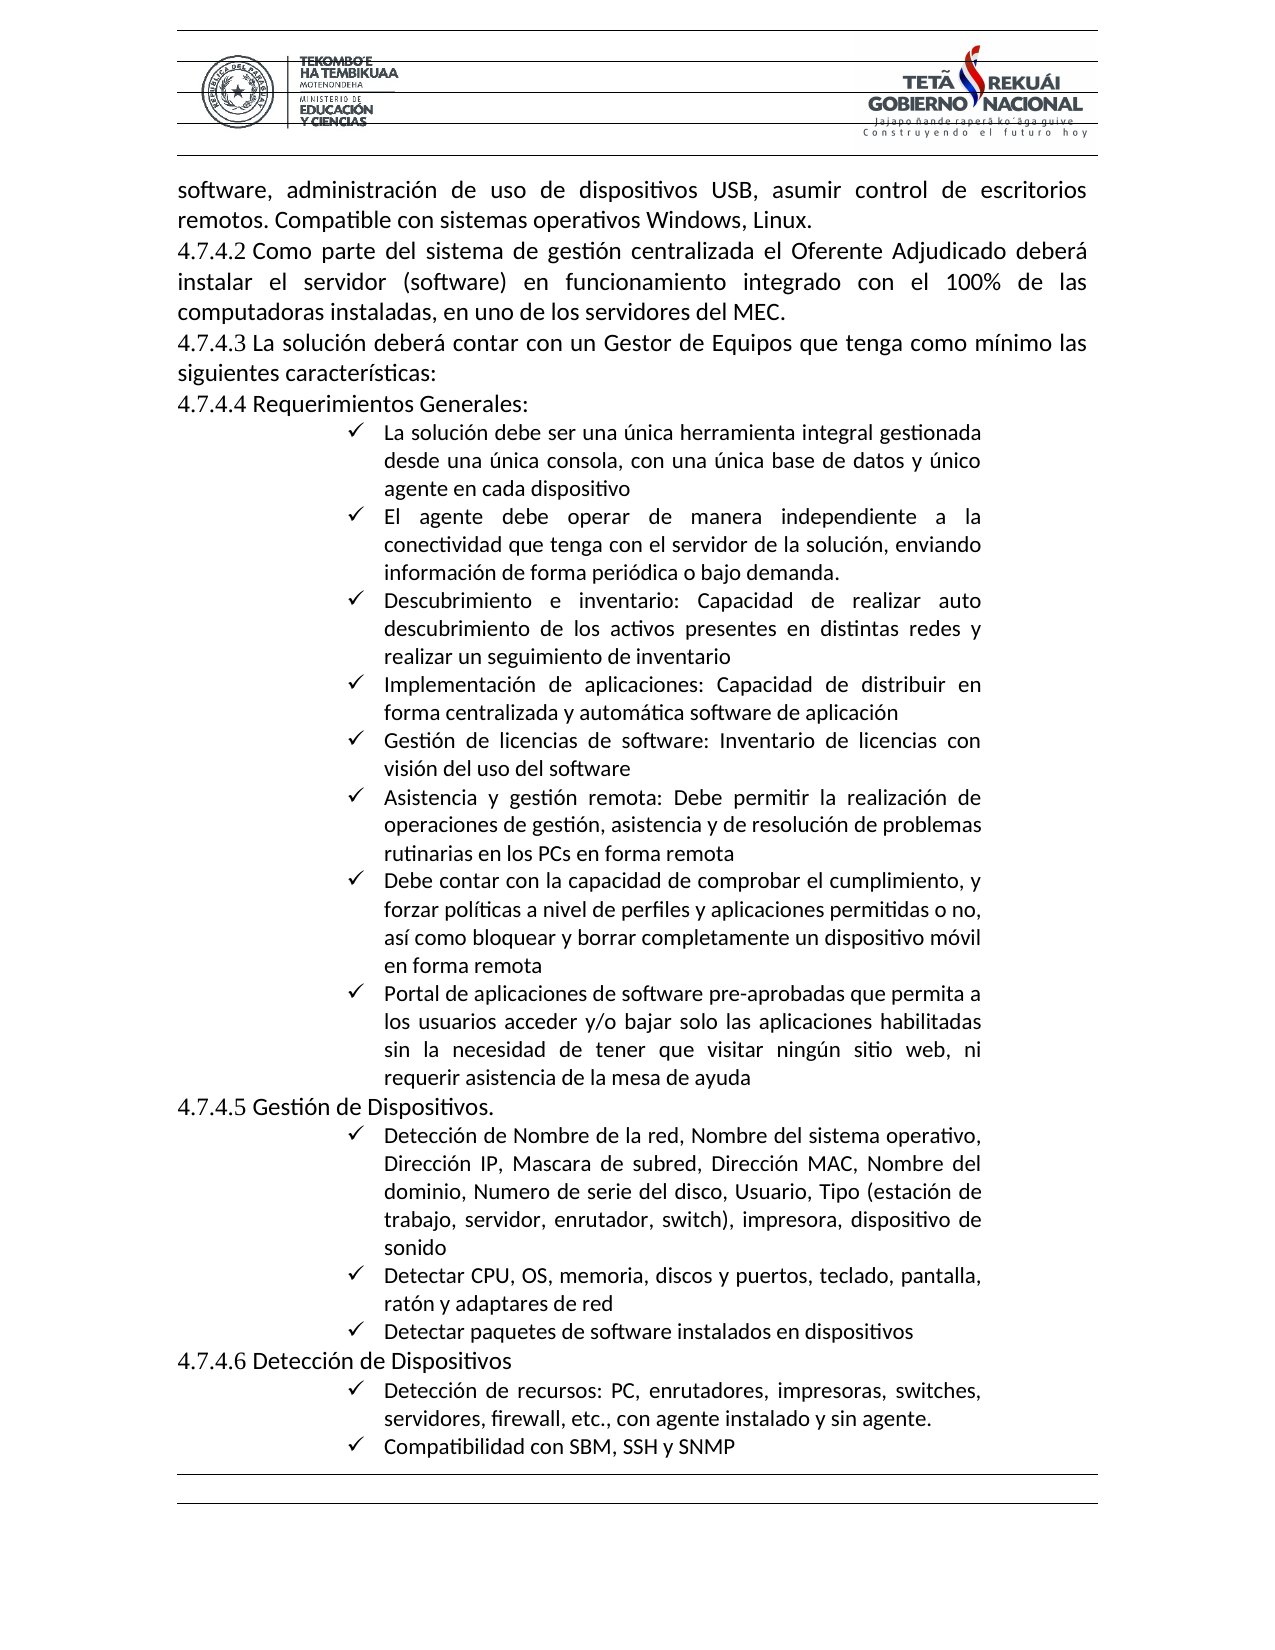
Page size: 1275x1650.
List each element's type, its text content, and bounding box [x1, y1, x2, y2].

list Detección de recursos: PC, enrutadores, impresoras, switches, servidores, firewall, etc., con agente instalado y sin agente. [346, 1376, 982, 1432]
picture [853, 32, 1097, 61]
picture [853, 62, 1097, 92]
list Gestión de licencias de software: Inventario de licencias con visión del uso del software [346, 727, 982, 783]
list Descubrimiento e inventario: Capacidad de realizar auto descubrimiento de los activos presentes en distintas redes y realizar un seguimiento de inventario [346, 586, 982, 671]
picture [176, 32, 420, 151]
list El agente debe operar de manera independiente a la conectividad que tenga con el servidor de la solución, enviando información de forma periódica o bajo demanda. [346, 502, 982, 586]
list Debe contar con la capacidad de comprobar el cumplimiento, y forzar políticas a nivel de perfiles y aplicaciones permitidas o no, así como bloquear y borrar completamente un dispositivo móvil en forma remota [346, 867, 982, 979]
picture [853, 93, 1097, 123]
list Detectar paquetes de software instalados en dispositivos [346, 1317, 982, 1346]
text Gestión de Dispositivos. [177, 1091, 1088, 1121]
list Detectar CPU, OS, memoria, discos y puertos, teclado, pantalla, ratón y adaptares de red [346, 1261, 982, 1317]
text Requerimientos Generales: [177, 388, 1088, 418]
list Portal de aplicaciones de software pre-aprobadas que permita a los usuarios acceder y/o bajar solo las aplicaciones habilitadas sin la necesidad de tener que visitar ningún sitio web, ni requerir asistencia de la mesa de ayuda [346, 979, 982, 1091]
list Compatibilidad con SBM, SSH y SNMP [346, 1432, 982, 1460]
picture [853, 124, 1097, 151]
list Implementación de aplicaciones: Capacidad de distribuir en forma centralizada y automática software de aplicación [346, 671, 982, 727]
text Detección de Dispositivos [177, 1346, 1088, 1376]
list La solución debe ser una única herramienta integral gestionada desde una única consola, con una única base de datos y único agente en cada dispositivo [346, 418, 982, 502]
list Asistencia y gestión remota: Debe permitir la realización de operaciones de gestión, asistencia y de resolución de problemas rutinarias en los PCs en forma remota [346, 783, 982, 867]
text La solución deberá contar con un Gestor de Equipos que tenga como mínimo las siguientes características: [177, 327, 1088, 388]
text Como parte del sistema de gestión centralizada el Oferente Adjudicado deberá instalar el servidor (software) en funcionamiento integrado con el 100% de las computadoras instaladas, en uno de los servidores del MEC. [177, 235, 1088, 327]
list Detección de Nombre de la red, Nombre del sistema operativo, Dirección IP, Mascara de subred, Dirección MAC, Nombre del dominio, Numero de serie del disco, Usuario, Tipo (estación de trabajo, servidor, enrutador, switch), impresora, dispositivo de sonido [346, 1121, 982, 1261]
